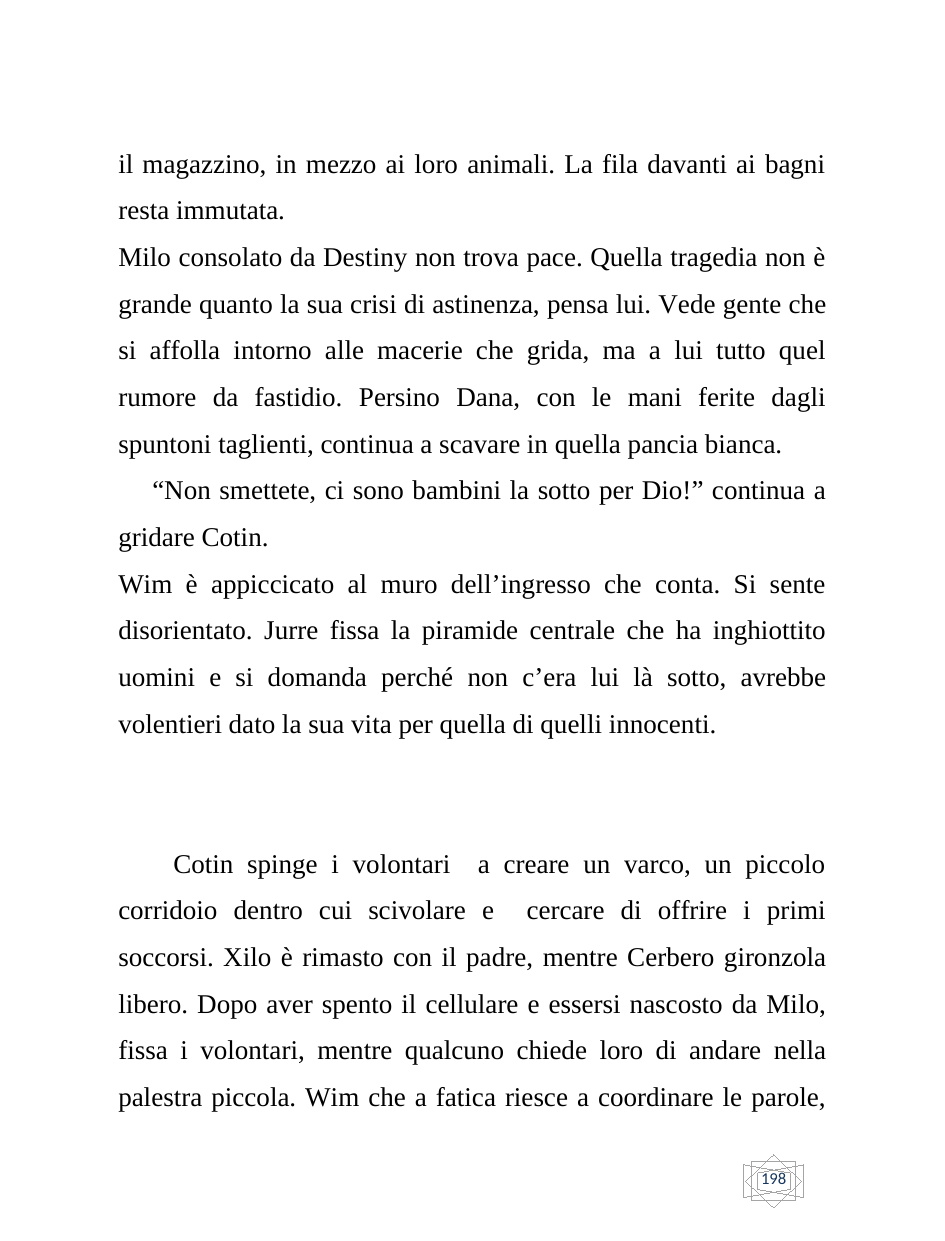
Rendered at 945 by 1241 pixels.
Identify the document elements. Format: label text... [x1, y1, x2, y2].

text Wim è appiccicato al muro dell’ingresso che conta. Si sente disorientato. Jurre fissa la piramide centrale che ha inghiottito uomini e si domanda perché non c’era lui là sotto, avrebbe volentieri dato la sua vita per quella di quelli innocenti. [118, 568, 827, 739]
text Milo consolato da Destiny non trova pace. Quella tragedia non è grande quanto la sua crisi di astinenza, pensa lui. Vede gente che si affolla intorno alle macerie che grida, ma a lui tutto quel rumore da fastidio. Persino Dana, con le mani ferite dagli spuntoni taglienti, continua a scavare in quella pancia bianca. [118, 241, 827, 459]
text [118, 148, 827, 226]
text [118, 848, 827, 1112]
text “Non smettete, ci sono bambini la sotto per Dio!” continua a gridare Cotin. [118, 474, 827, 552]
